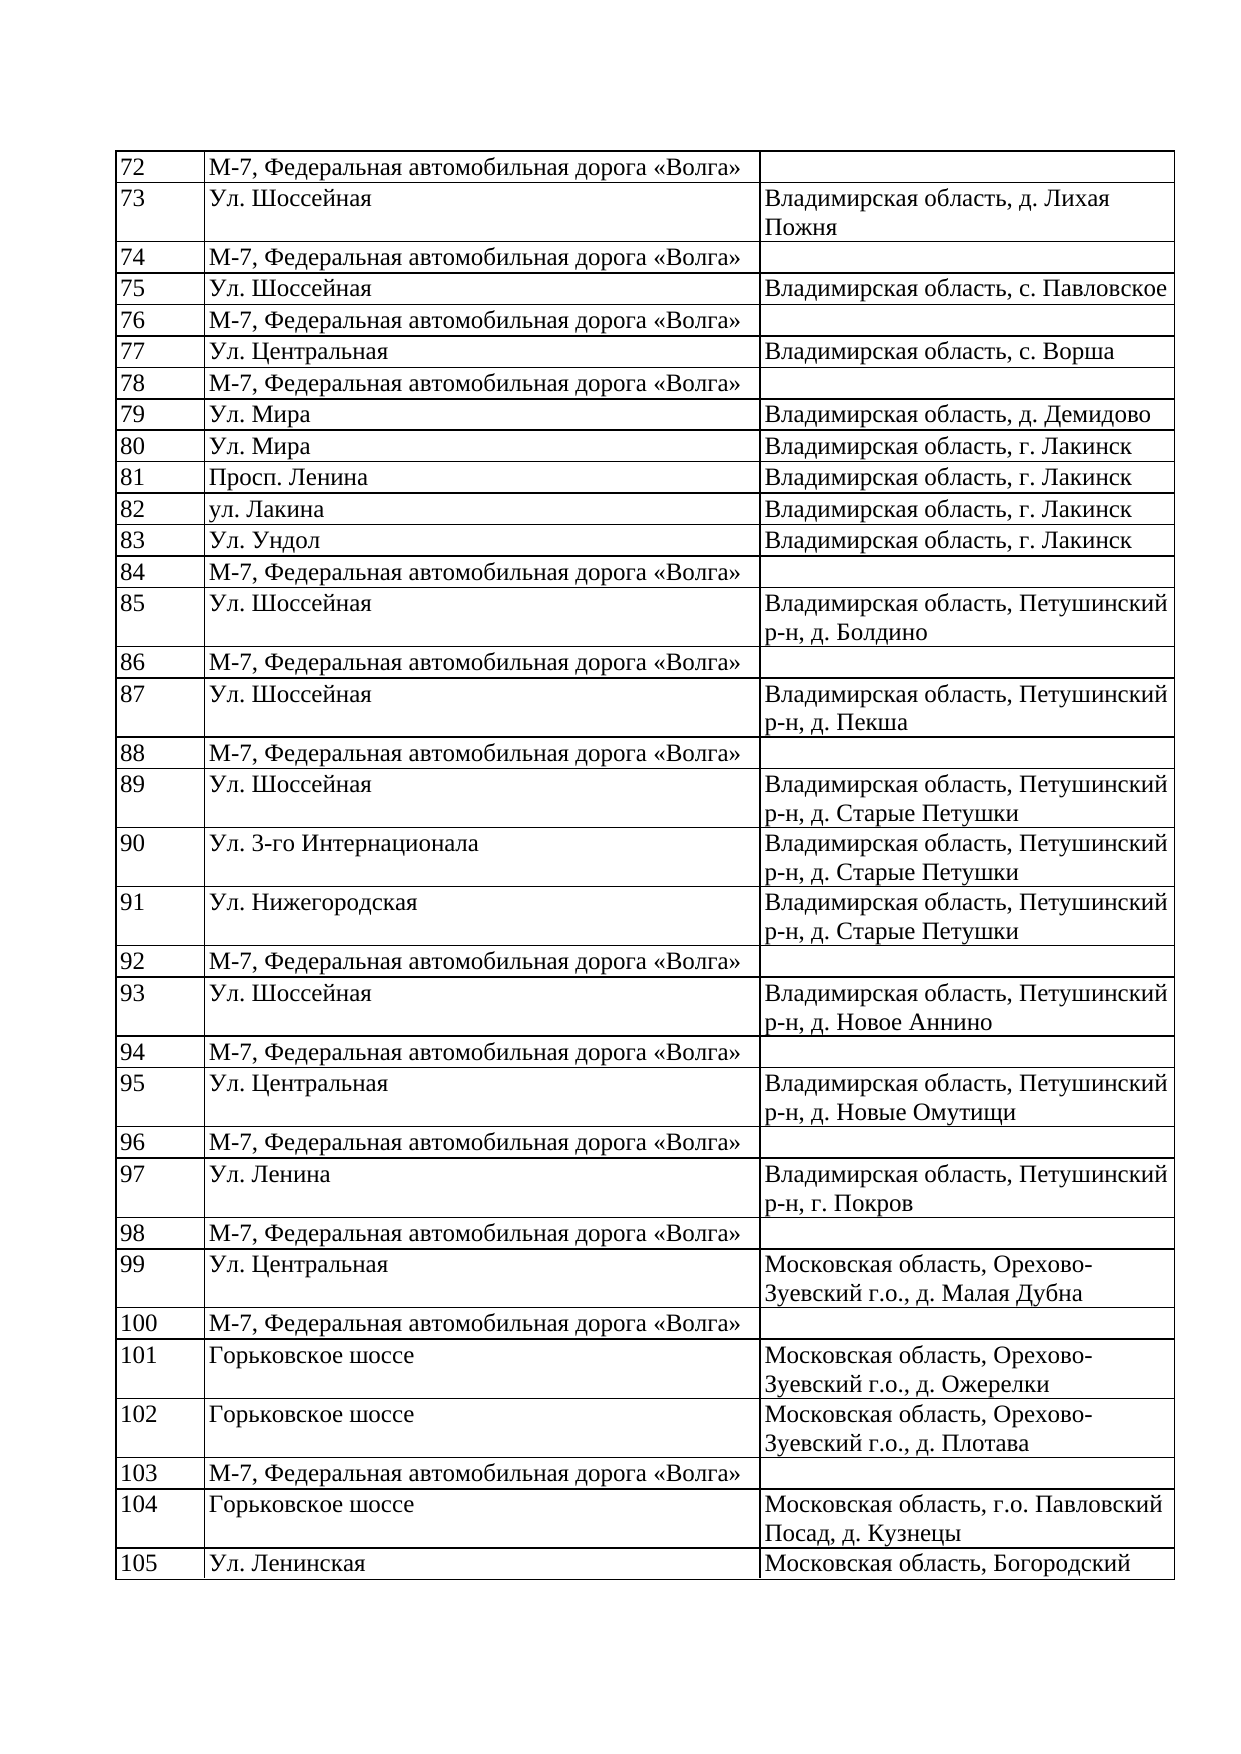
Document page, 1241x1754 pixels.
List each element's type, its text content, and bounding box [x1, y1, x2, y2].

table_cell [761, 557, 1174, 587]
table_cell 82 [117, 494, 204, 524]
table_cell [761, 647, 1174, 677]
table_cell Ул. Центральная [205, 1250, 759, 1307]
table_cell Ул. Нижегородская [205, 887, 759, 945]
table_cell Владимирская область, Петушинский р-н, д. Пекша [761, 679, 1174, 736]
table_cell [761, 1218, 1174, 1248]
table_cell 89 [117, 769, 204, 827]
table_cell Ул. Шоссейная [205, 588, 759, 646]
table_cell 95 [117, 1068, 204, 1126]
table_cell 97 [117, 1159, 204, 1216]
table_cell ул. Лакина [205, 494, 759, 524]
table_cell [205, 242, 759, 272]
table_cell Владимирская область, Петушинский р-н, д. Новое Аннино [761, 978, 1174, 1035]
table_cell М-7, Федеральная автомобильная дорога «Волга» [205, 1308, 759, 1338]
table_cell Ул. Мира [205, 431, 759, 461]
table_cell Владимирская область, Петушинский р-н, д. Старые Петушки [761, 887, 1174, 945]
table_cell 99 [117, 1250, 204, 1307]
table_cell 72 [117, 152, 204, 181]
table_cell М-7, Федеральная автомобильная дорога «Волга» [205, 946, 759, 976]
table_cell Горьковское шоссе [205, 1340, 759, 1397]
table_cell Ул. Шоссейная [205, 978, 759, 1035]
table_cell 75 [117, 274, 204, 303]
table_cell Горьковское шоссе [205, 1490, 759, 1547]
table_cell М-7, Федеральная автомобильная дорога «Волга» [205, 738, 759, 768]
table_cell 73 [117, 183, 204, 241]
table_cell Ул. Шоссейная [205, 769, 759, 827]
table_cell 74 [117, 242, 204, 272]
table_cell Горьковское шоссе [205, 1399, 759, 1456]
table_cell Владимирская область, Петушинский р-н, д. Болдино [761, 588, 1174, 646]
table_cell 87 [117, 679, 204, 736]
table_cell Владимирская область, Петушинский р-н, д. Новые Омутищи [761, 1068, 1174, 1126]
table_cell [761, 738, 1174, 768]
table_cell 105 [117, 1549, 204, 1578]
table_cell 93 [117, 978, 204, 1035]
table_cell 98 [117, 1218, 204, 1248]
table_cell М-7, Федеральная автомобильная дорога «Волга» [205, 368, 759, 398]
table_cell 83 [117, 525, 204, 555]
table_cell 86 [117, 647, 204, 677]
table_cell 90 [117, 828, 204, 886]
table_cell Московская область, Орехово-Зуевский г.о., д. Ожерелки [761, 1340, 1174, 1397]
table_cell Ул. Центральная [205, 1068, 759, 1126]
table_cell Владимирская область, г. Лакинск [761, 431, 1174, 461]
table_cell 101 [117, 1340, 204, 1397]
table_cell Владимирская область, Петушинский р-н, д. Старые Петушки [761, 828, 1174, 886]
table_cell Владимирская область, г. Лакинск [761, 525, 1174, 555]
table_cell 78 [117, 368, 204, 398]
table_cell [205, 1458, 759, 1488]
table_cell [761, 242, 1174, 272]
table_cell М-7, Федеральная автомобильная дорога «Волга» [205, 1218, 759, 1248]
table_cell [761, 1458, 1174, 1488]
table_cell Владимирская область, Петушинский р-н, г. Покров [761, 1159, 1174, 1216]
table_cell [761, 368, 1174, 398]
table_cell 85 [117, 588, 204, 646]
table_cell [761, 1037, 1174, 1067]
table_cell [761, 152, 1174, 181]
table_cell 88 [117, 738, 204, 768]
table_cell 79 [117, 400, 204, 429]
table_cell Московская область, Орехово-Зуевский г.о., д. Малая Дубна [761, 1250, 1174, 1307]
table_cell М-7, Федеральная автомобильная дорога «Волга» [205, 305, 759, 335]
table_cell Ул. 3-го Интернационала [205, 828, 759, 886]
table_cell 77 [117, 337, 204, 366]
table_cell М-7, Федеральная автомобильная дорога «Волга» [205, 557, 759, 587]
table_cell 84 [117, 557, 204, 587]
table_cell Ул. Шоссейная [205, 274, 759, 303]
table_cell Владимирская область, г. Лакинск [761, 494, 1174, 524]
table_cell Ул. Шоссейная [205, 183, 759, 241]
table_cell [761, 1549, 1174, 1578]
table_cell Ул. Шоссейная [205, 679, 759, 736]
table_cell [761, 946, 1174, 976]
table_cell Владимирская область, д. Лихая Пожня [761, 183, 1174, 241]
table_cell Владимирская область, г. Лакинск [761, 462, 1174, 492]
table_cell Ул. Ундол [205, 525, 759, 555]
table_cell Ул. Мира [205, 400, 759, 429]
table_cell Просп. Ленина [205, 462, 759, 492]
table_cell Ул. Центральная [205, 337, 759, 366]
table_cell 102 [117, 1399, 204, 1456]
table_cell [761, 305, 1174, 335]
table_cell М-7, Федеральная автомобильная дорога «Волга» [205, 647, 759, 677]
table_cell 76 [117, 305, 204, 335]
table_cell Ул. Ленинская [205, 1549, 759, 1578]
table_cell 80 [117, 431, 204, 461]
table_cell 103 [117, 1458, 204, 1488]
table_cell 96 [117, 1127, 204, 1157]
table_cell Владимирская область, с. Ворша [761, 337, 1174, 366]
table_cell Московская область, г.о. Павловский Посад, д. Кузнецы [761, 1490, 1174, 1547]
table_cell 81 [117, 462, 204, 492]
table_cell Ул. Ленина [205, 1159, 759, 1216]
table_cell Владимирская область, д. Демидово [761, 400, 1174, 429]
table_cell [205, 152, 759, 181]
table_cell 91 [117, 887, 204, 945]
table_cell Московская область, Орехово-Зуевский г.о., д. Плотава [761, 1399, 1174, 1456]
table_cell М-7, Федеральная автомобильная дорога «Волга» [205, 1127, 759, 1157]
table_cell [761, 1308, 1174, 1338]
table_cell 100 [117, 1308, 204, 1338]
table_cell 94 [117, 1037, 204, 1067]
table_cell [761, 1127, 1174, 1157]
table_cell Владимирская область, с. Павловское [761, 274, 1174, 303]
table_cell М-7, Федеральная автомобильная дорога «Волга» [205, 1037, 759, 1067]
table_cell Владимирская область, Петушинский р-н, д. Старые Петушки [761, 769, 1174, 827]
table_cell 92 [117, 946, 204, 976]
table_cell 104 [117, 1490, 204, 1547]
